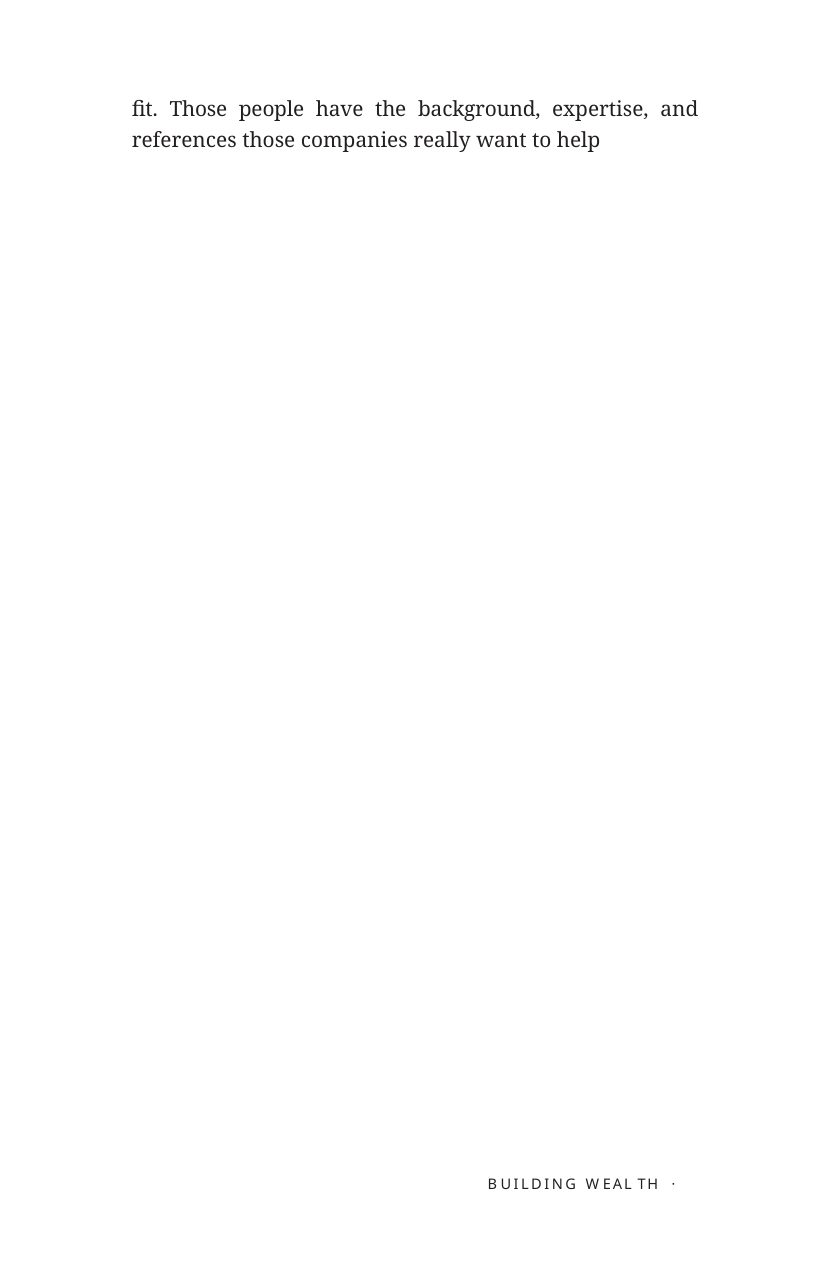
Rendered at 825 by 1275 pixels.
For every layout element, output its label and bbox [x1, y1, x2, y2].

text [130, 94, 699, 153]
